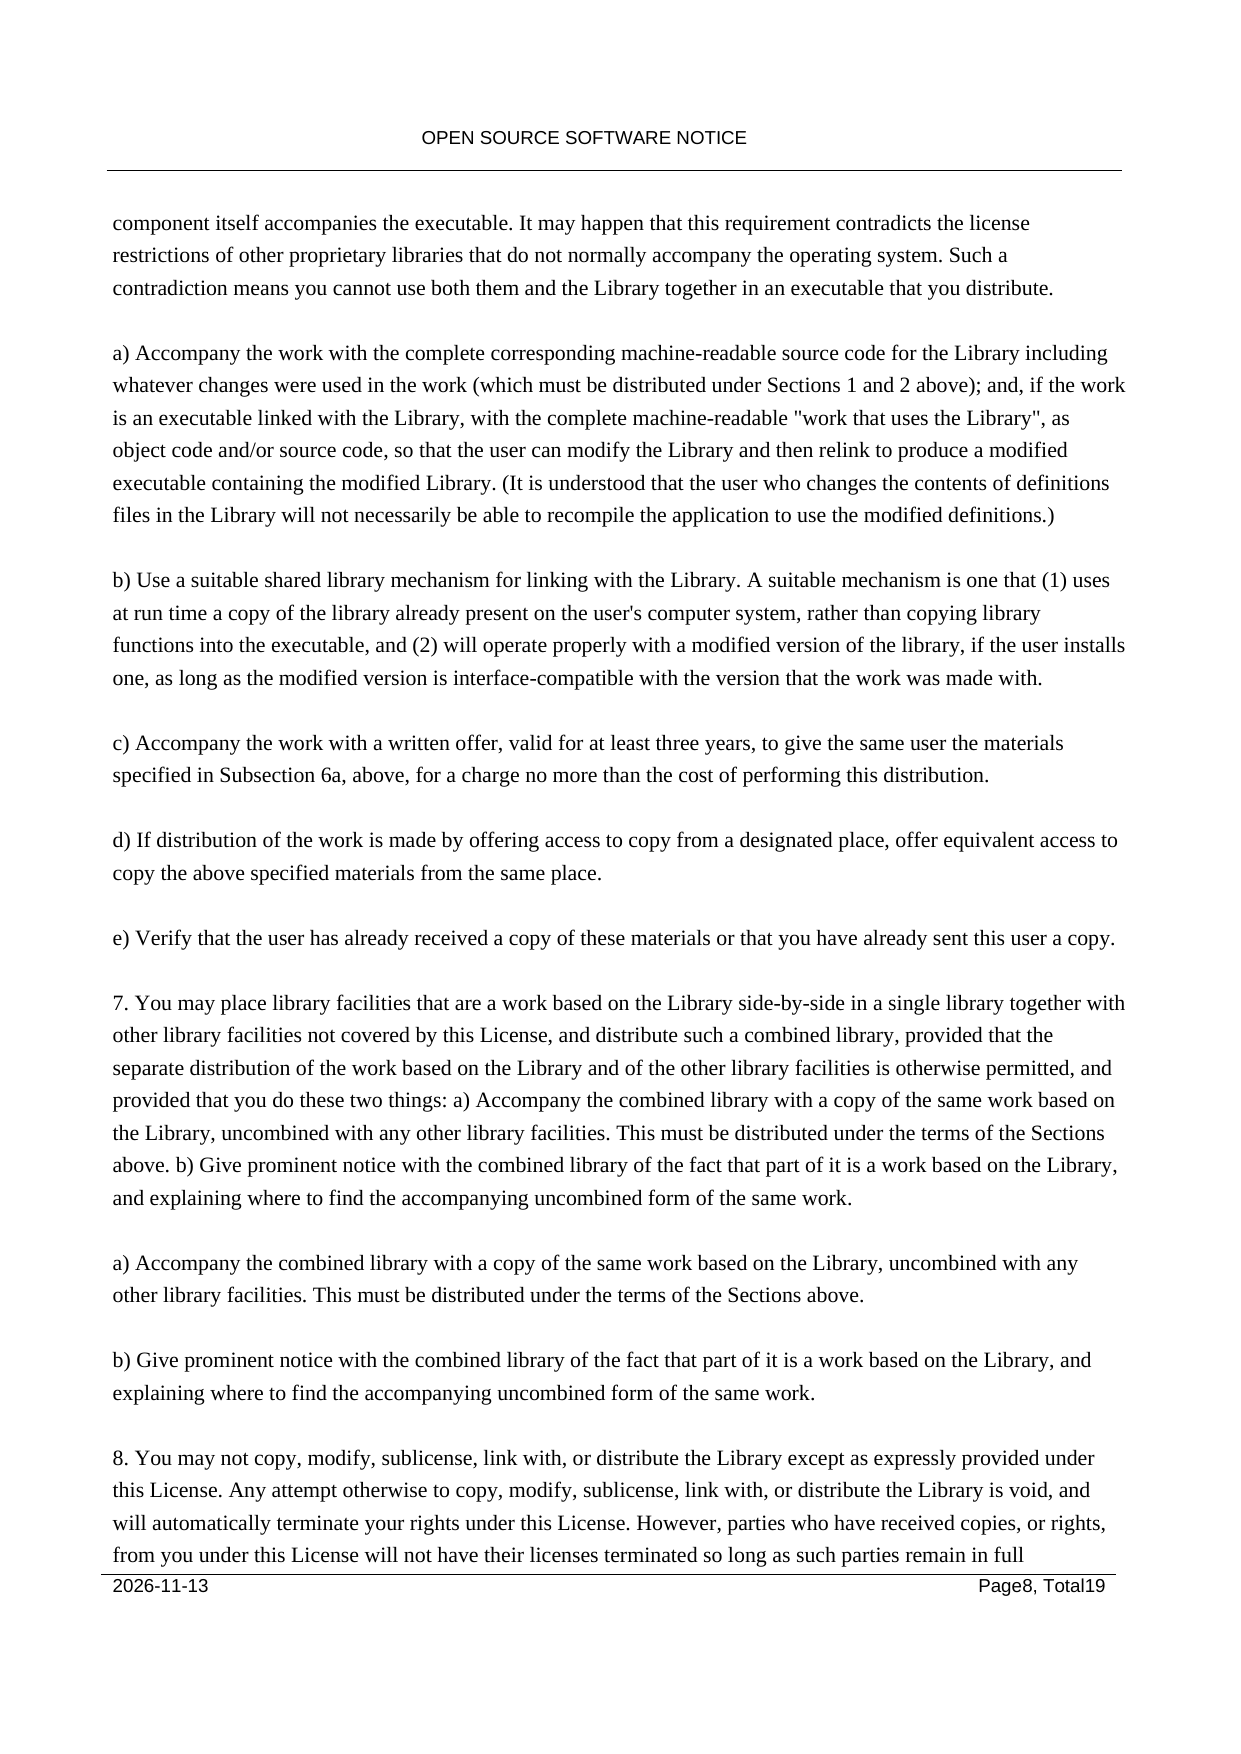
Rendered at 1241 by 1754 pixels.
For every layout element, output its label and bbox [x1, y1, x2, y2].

text [112, 206, 1128, 1571]
